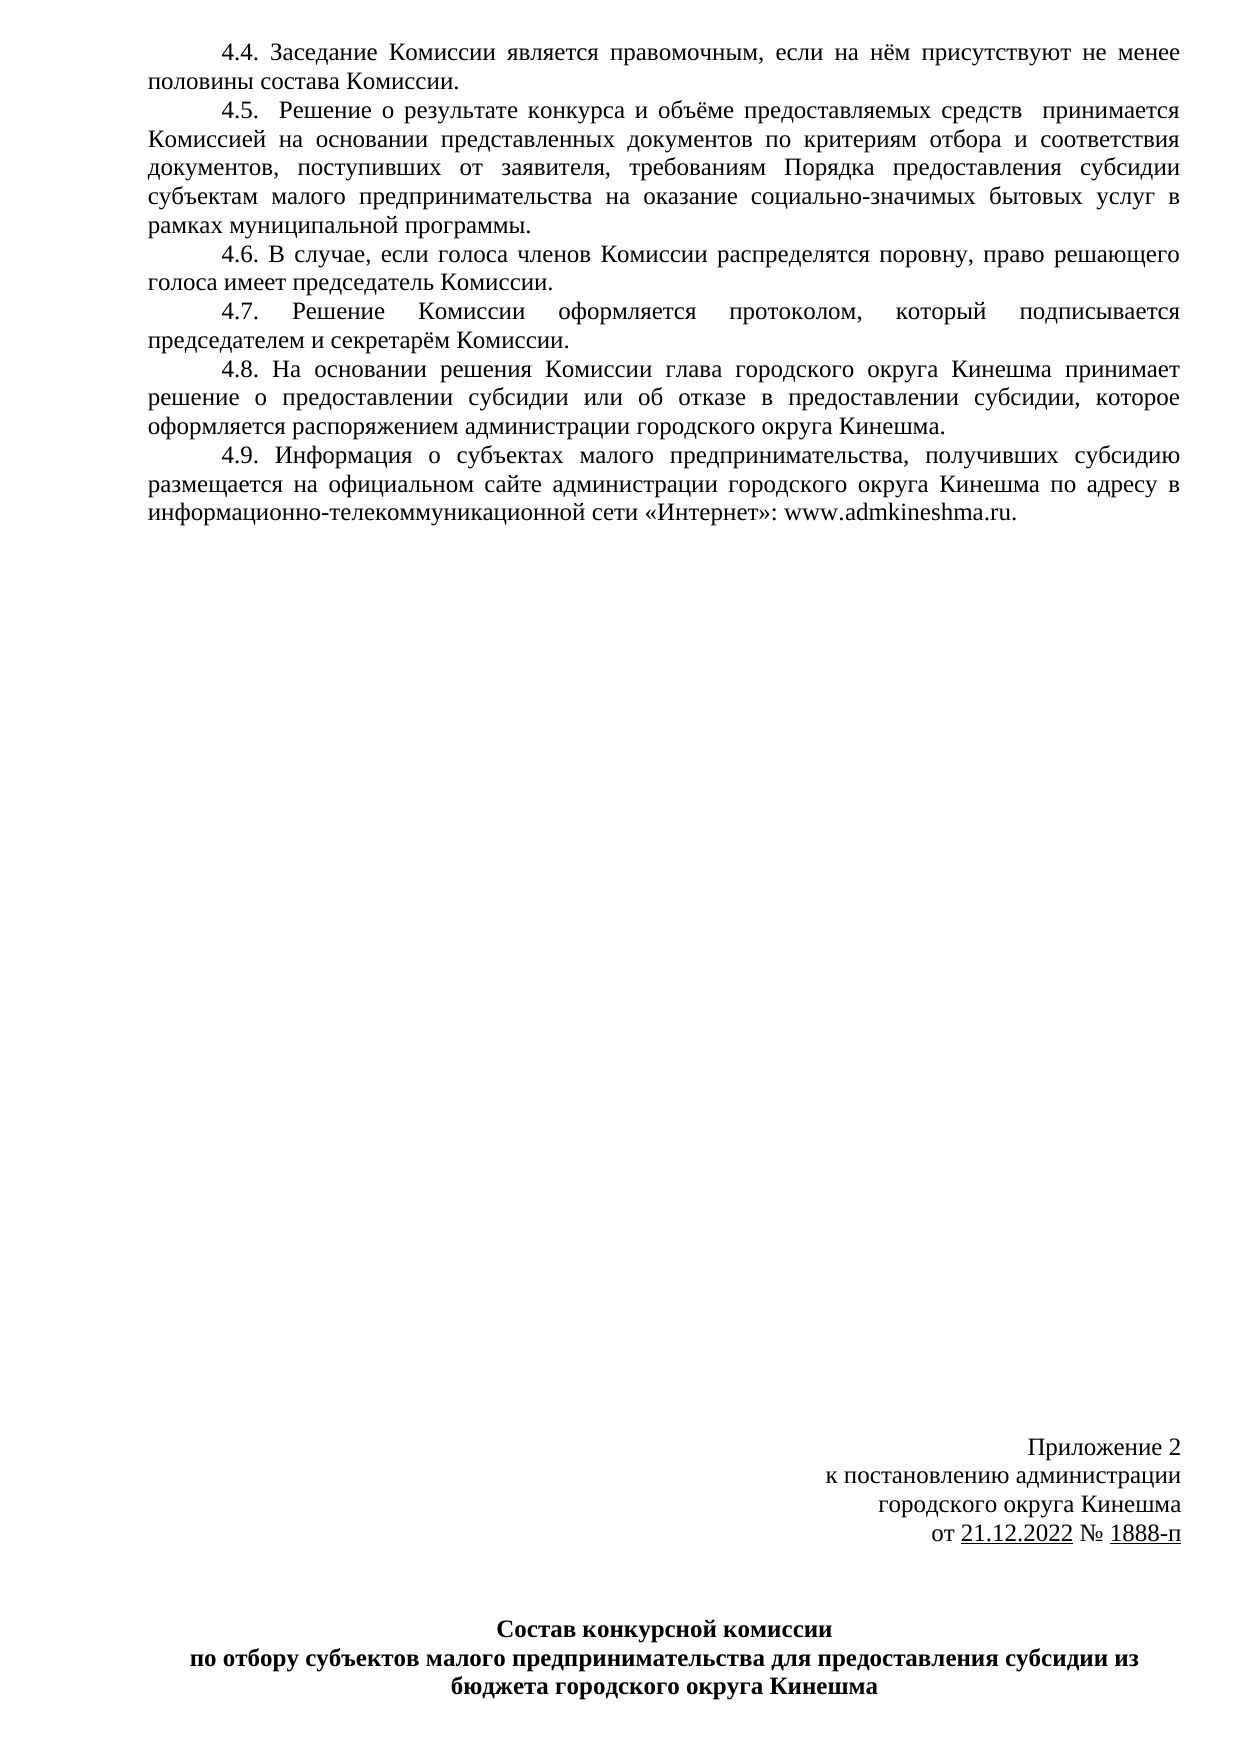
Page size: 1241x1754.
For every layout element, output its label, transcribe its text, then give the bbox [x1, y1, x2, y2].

text Приложение 2 [148, 1432, 1181, 1461]
text от 21.12.2022 № 1888-п [148, 1518, 1181, 1547]
text 4.9. Информация о субъектах малого предпринимательства, получивших субсидию размещается на официальном сайте администрации городского округа Кинешма по адресу в информационно-телекоммуникационной сети «Интернет»: www.admkineshma.ru. [148, 440, 1181, 526]
text 4.4. Заседание Комиссии является правомочным, если на нём присутствуют не менее половины состава Комиссии. [148, 37, 1181, 95]
text 4.5. Решение о результате конкурса и объёме предоставляемых средств принимается Комиссией на основании представленных документов по критериям отбора и соответствия документов, поступивших от заявителя, требованиям Порядка предоставления субсидии субъектам малого предпринимательства на оказание социально-значимых бытовых услуг в рамках муниципальной программы. [148, 95, 1181, 239]
text городского округа Кинешма [148, 1489, 1181, 1518]
text 4.8. На основании решения Комиссии глава городского округа Кинешма принимает решение о предоставлении субсидии или об отказе в предоставлении субсидии, которое оформляется распоряжением администрации городского округа Кинешма. [148, 354, 1181, 440]
text 4.6. В случае, если голоса членов Комиссии распределятся поровну, право решающего голоса имеет председатель Комиссии. [148, 239, 1181, 296]
text Состав конкурсной комиссии [148, 1614, 1181, 1643]
text по отбору субъектов малого предпринимательства для предоставления субсидии из бюджета городского округа Кинешма [148, 1643, 1181, 1700]
text к постановлению администрации [148, 1461, 1181, 1489]
text 4.7. Решение Комиссии оформляется протоколом, который подписывается председателем и секретарём Комиссии. [148, 296, 1181, 354]
